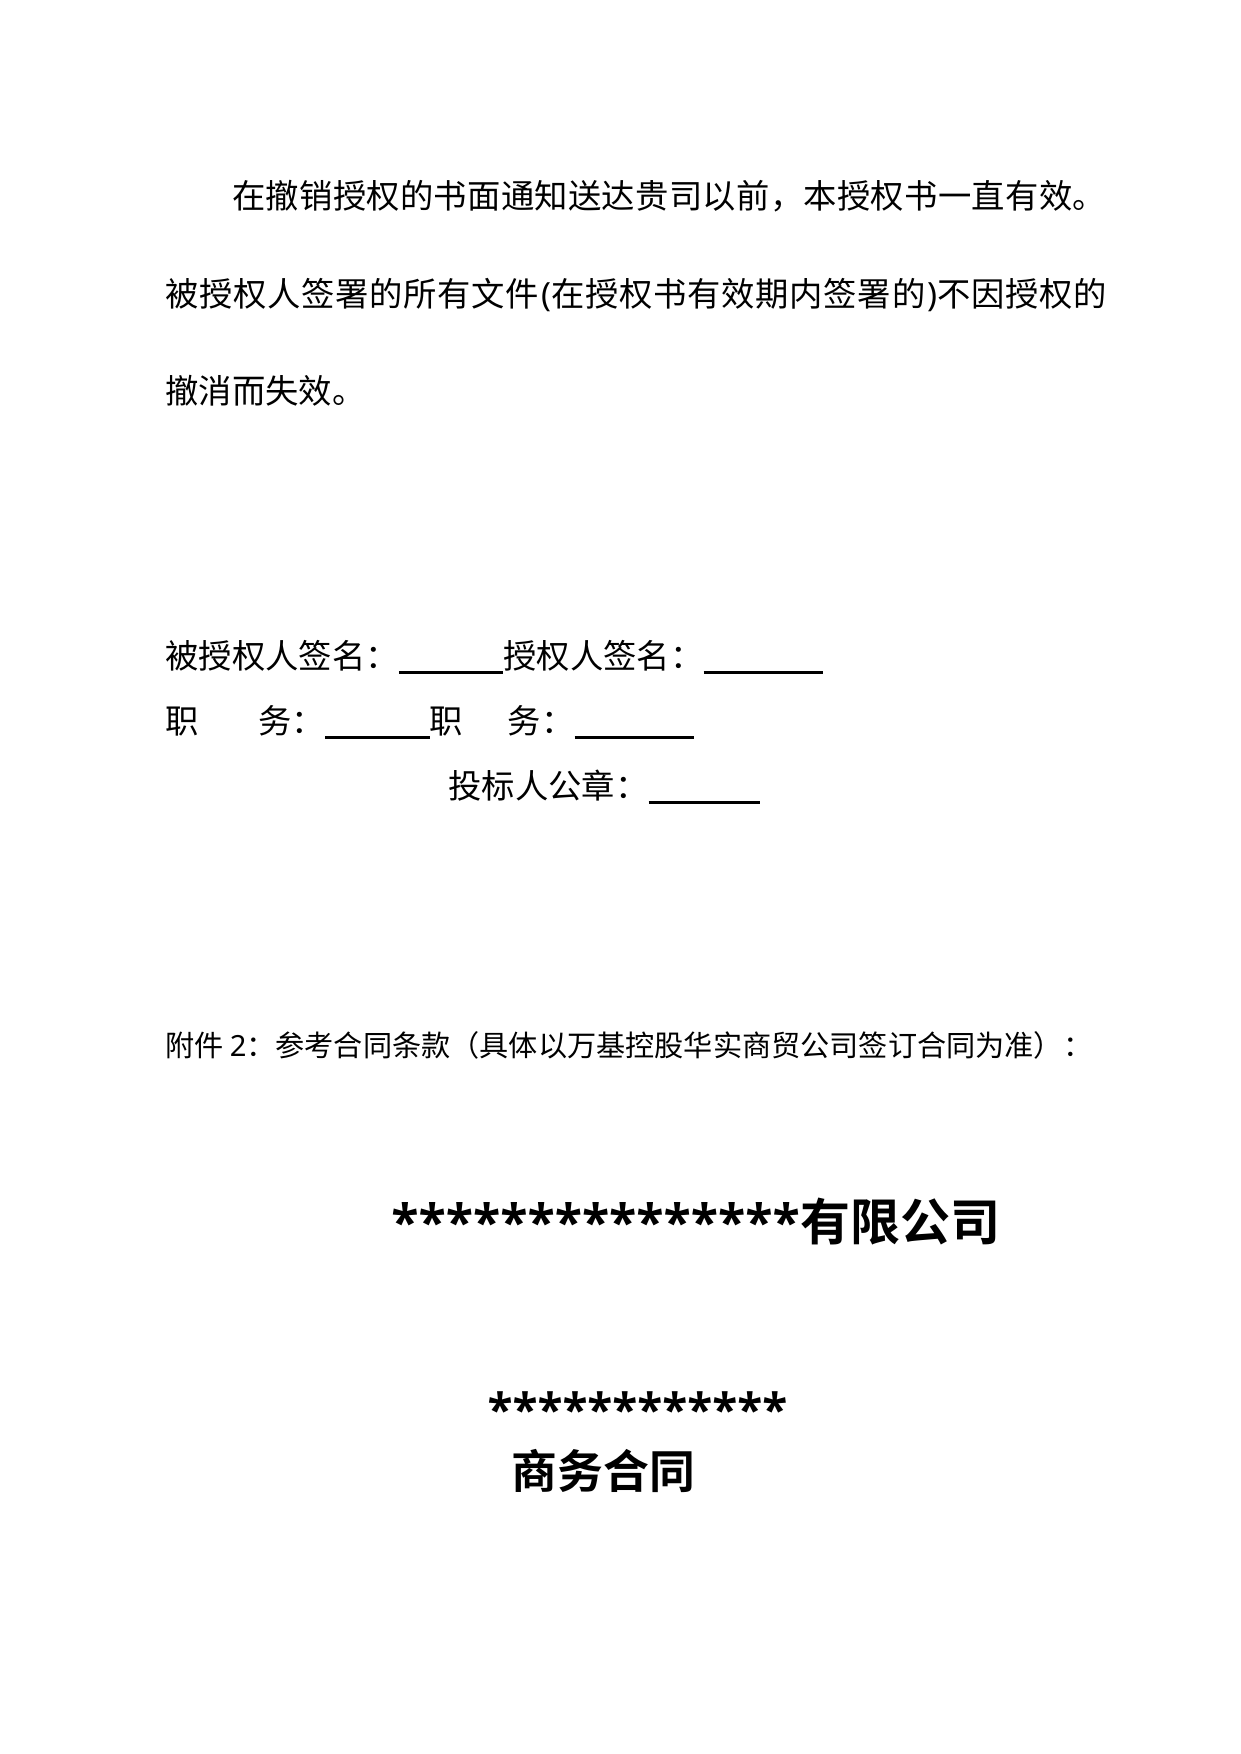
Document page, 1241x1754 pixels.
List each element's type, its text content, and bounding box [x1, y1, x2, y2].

text ***************有限公司 [165, 1170, 1107, 1268]
text 在撤销授权的书面通知送达贵司以前，本授权书一直有效。被授权人签署的所有文件(在授权书有效期内签署的)不因授权的撤消而失效。 [165, 162, 1107, 422]
text ************ [165, 1376, 1107, 1438]
text 投标人公章： [240, 751, 1107, 816]
text 商务合同 [165, 1438, 1107, 1501]
text 附件2：参考合同条款（具体以万基控股华实商贸公司签订合同为准）： [165, 1011, 1107, 1076]
text 职 务： 职 务： [165, 686, 1107, 751]
text 被授权人签名： 授权人签名： [165, 621, 1107, 686]
